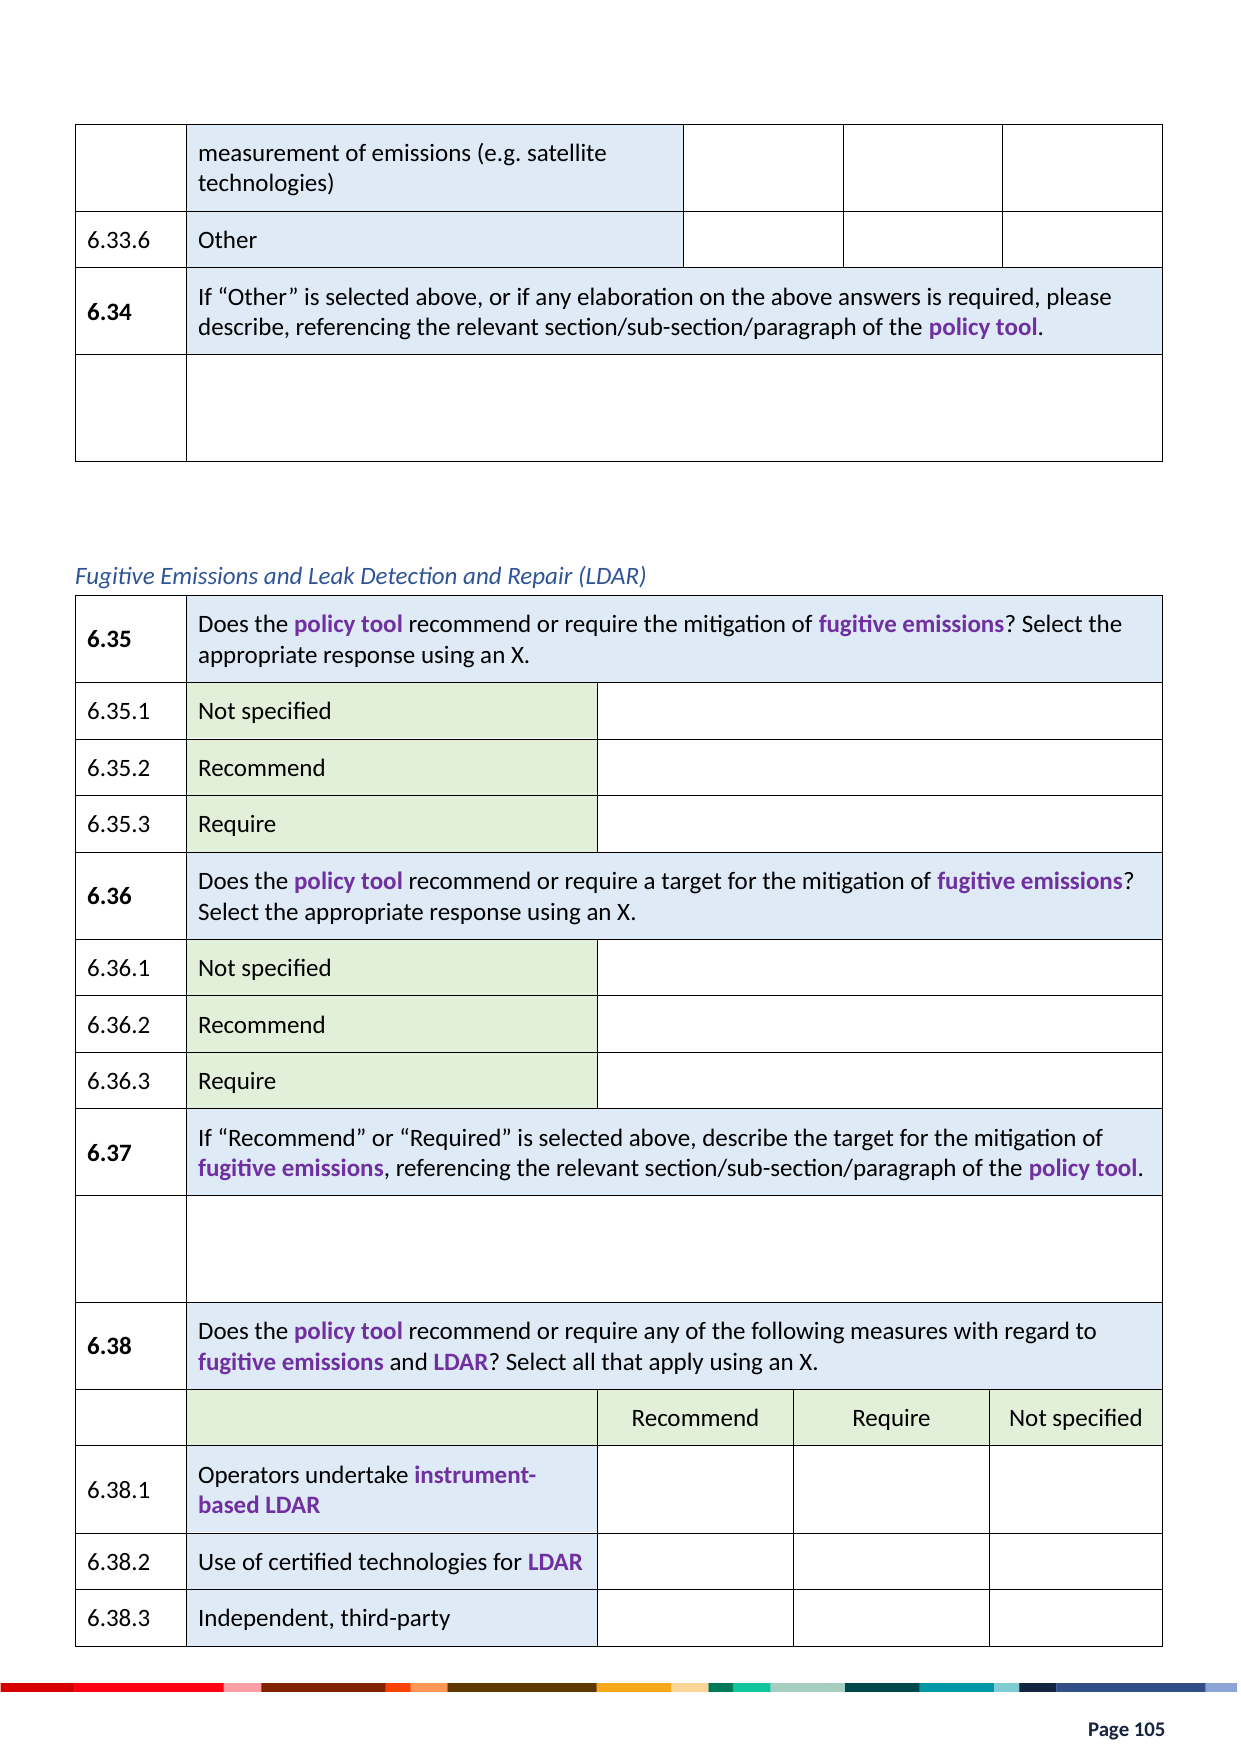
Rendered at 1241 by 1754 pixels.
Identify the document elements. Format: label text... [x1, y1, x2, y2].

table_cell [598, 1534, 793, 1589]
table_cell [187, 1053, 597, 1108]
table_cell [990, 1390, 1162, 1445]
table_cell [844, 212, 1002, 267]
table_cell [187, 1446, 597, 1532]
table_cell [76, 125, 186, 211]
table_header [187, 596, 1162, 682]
subtitle Fugitive Emissions and Leak Detection and Repair (LDAR) [75, 560, 1165, 591]
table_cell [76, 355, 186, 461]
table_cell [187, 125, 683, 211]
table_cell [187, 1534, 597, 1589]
picture [0, 1683, 1236, 1692]
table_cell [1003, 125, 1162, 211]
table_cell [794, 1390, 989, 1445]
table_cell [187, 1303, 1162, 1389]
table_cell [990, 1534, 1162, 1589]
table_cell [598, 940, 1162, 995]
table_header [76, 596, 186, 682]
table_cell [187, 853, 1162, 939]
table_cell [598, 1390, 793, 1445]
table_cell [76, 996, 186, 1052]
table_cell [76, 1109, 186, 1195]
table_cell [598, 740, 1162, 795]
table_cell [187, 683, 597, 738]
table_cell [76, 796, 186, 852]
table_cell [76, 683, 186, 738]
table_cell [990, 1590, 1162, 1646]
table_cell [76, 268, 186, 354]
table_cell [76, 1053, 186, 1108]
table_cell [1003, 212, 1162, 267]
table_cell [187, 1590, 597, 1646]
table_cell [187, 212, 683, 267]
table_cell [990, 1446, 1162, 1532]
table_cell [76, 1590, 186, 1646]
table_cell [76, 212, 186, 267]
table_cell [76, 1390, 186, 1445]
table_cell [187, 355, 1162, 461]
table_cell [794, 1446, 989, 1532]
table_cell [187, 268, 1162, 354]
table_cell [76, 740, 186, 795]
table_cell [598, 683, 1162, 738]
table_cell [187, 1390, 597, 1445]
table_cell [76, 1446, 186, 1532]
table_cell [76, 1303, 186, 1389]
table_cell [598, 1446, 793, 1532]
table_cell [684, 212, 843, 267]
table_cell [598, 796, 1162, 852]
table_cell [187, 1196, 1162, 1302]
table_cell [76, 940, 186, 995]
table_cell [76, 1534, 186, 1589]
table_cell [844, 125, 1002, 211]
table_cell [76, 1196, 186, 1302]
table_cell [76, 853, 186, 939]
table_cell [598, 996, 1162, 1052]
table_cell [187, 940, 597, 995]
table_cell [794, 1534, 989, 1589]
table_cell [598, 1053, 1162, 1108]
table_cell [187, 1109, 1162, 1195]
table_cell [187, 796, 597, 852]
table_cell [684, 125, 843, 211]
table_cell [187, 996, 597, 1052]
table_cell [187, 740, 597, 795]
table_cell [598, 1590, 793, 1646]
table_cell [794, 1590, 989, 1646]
